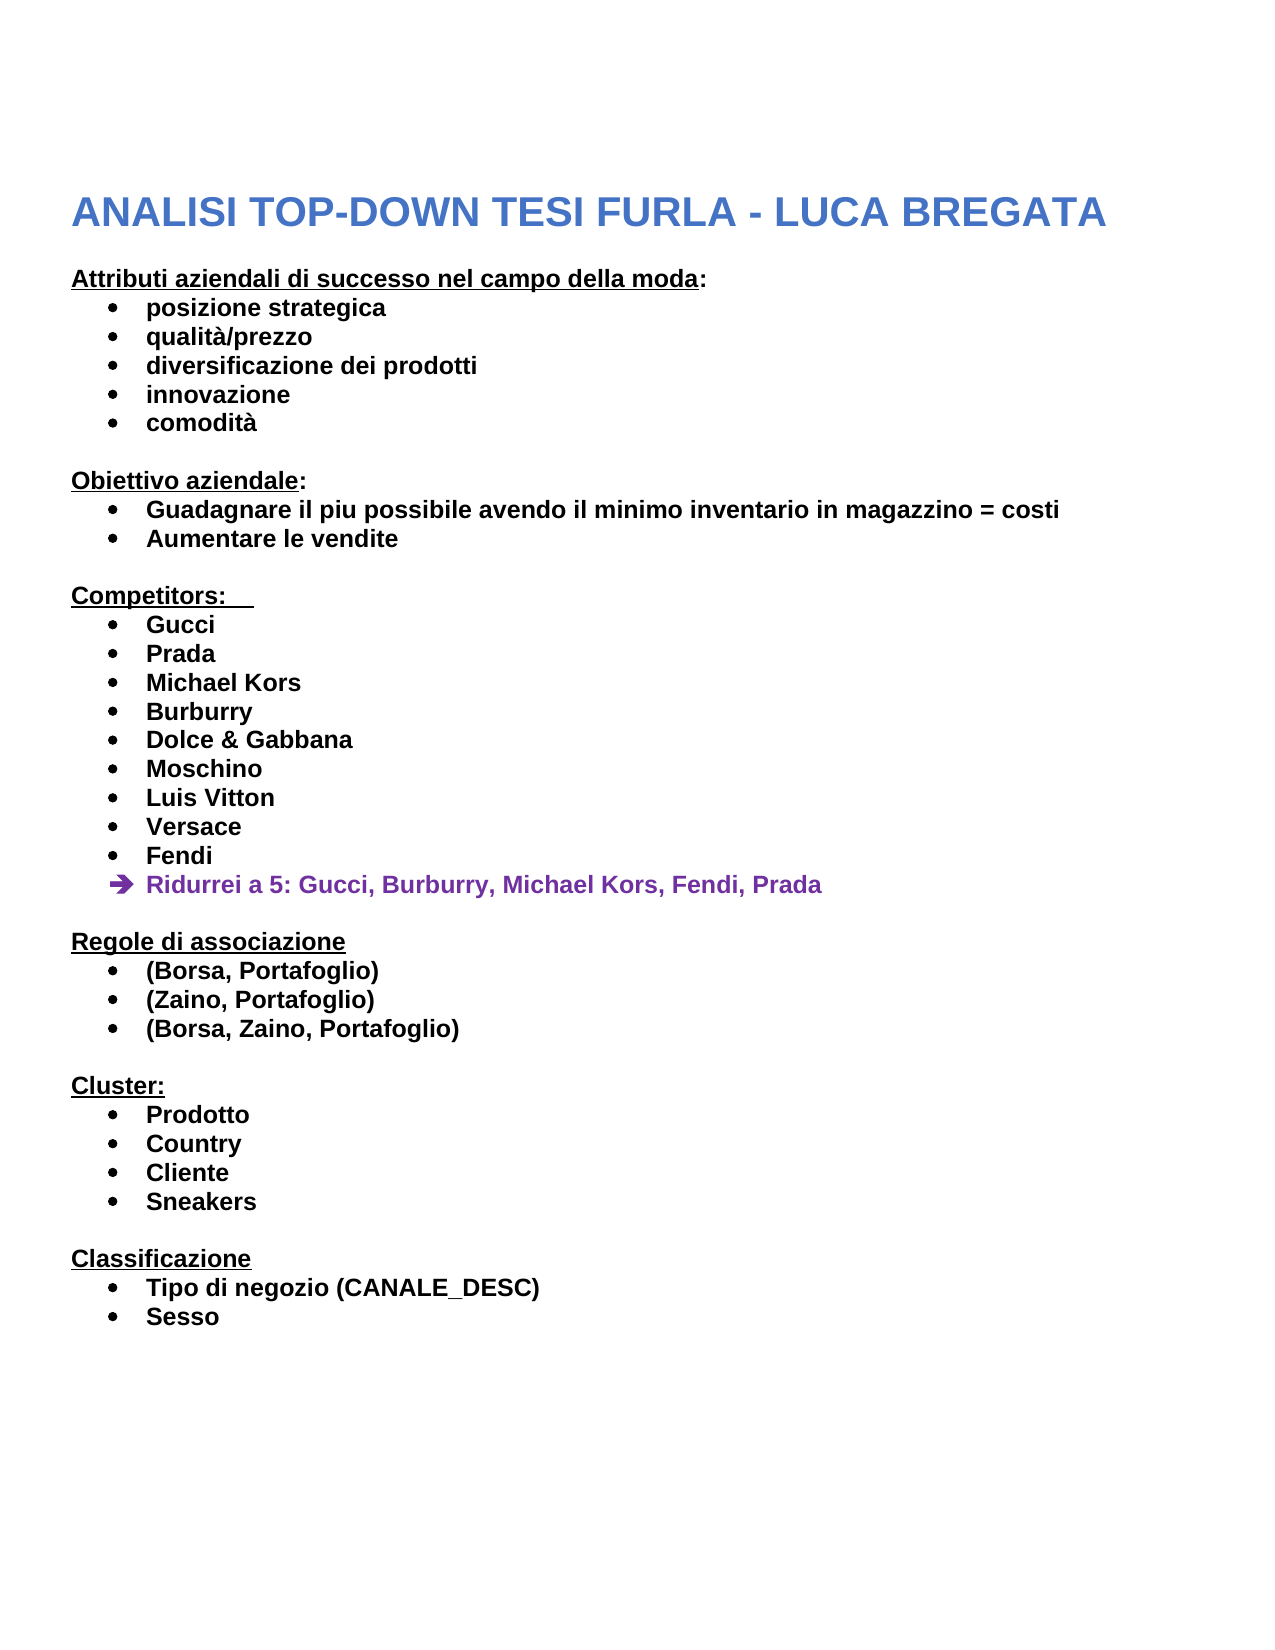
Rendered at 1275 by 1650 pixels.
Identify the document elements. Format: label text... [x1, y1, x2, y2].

text Regole di associazione [71, 927, 1223, 956]
text Classificazione [71, 1244, 1223, 1273]
list Michael Kors [108, 668, 1223, 697]
list Luis Vitton [108, 783, 1223, 812]
list Dolce & Gabbana [108, 725, 1223, 754]
list Cliente [108, 1158, 1223, 1187]
text Competitors: [71, 581, 1223, 610]
list Prodotto [108, 1100, 1223, 1129]
list Burburry [108, 697, 1223, 725]
list Sesso [108, 1302, 1223, 1331]
list Prada [108, 639, 1223, 668]
text Obiettivo aziendale: [71, 466, 1223, 495]
list Country [108, 1129, 1223, 1158]
text Cluster: [71, 1071, 1223, 1100]
list (Zaino, Portafoglio) [108, 985, 1223, 1014]
list (Borsa, Portafoglio) [108, 956, 1223, 985]
text ANALISI TOP-DOWN TESI FURLA - LUCA BREGATA [71, 188, 1223, 236]
list diversificazione dei prodotti [108, 351, 1223, 379]
list innovazione [108, 379, 1223, 408]
list posizione strategica [108, 293, 1223, 322]
list Aumentare le vendite [108, 524, 1223, 552]
list Versace [108, 812, 1223, 841]
list Tipo di negozio (CANALE_DESC) [108, 1273, 1223, 1302]
list Gucci [108, 610, 1223, 639]
text Attributi aziendali di successo nel campo della moda: [71, 264, 1223, 293]
list (Borsa, Zaino, Portafoglio) [108, 1014, 1223, 1043]
list Ridurrei a 5: Gucci, Burburry, Michael Kors, Fendi, Prada [108, 870, 1223, 898]
list Sneakers [108, 1187, 1223, 1216]
list comodità [108, 408, 1223, 437]
list Guadagnare il piu possibile avendo il minimo inventario in magazzino = costi [108, 495, 1223, 524]
list Fendi [108, 841, 1223, 870]
list qualità/prezzo [108, 322, 1223, 351]
list Moschino [108, 754, 1223, 783]
